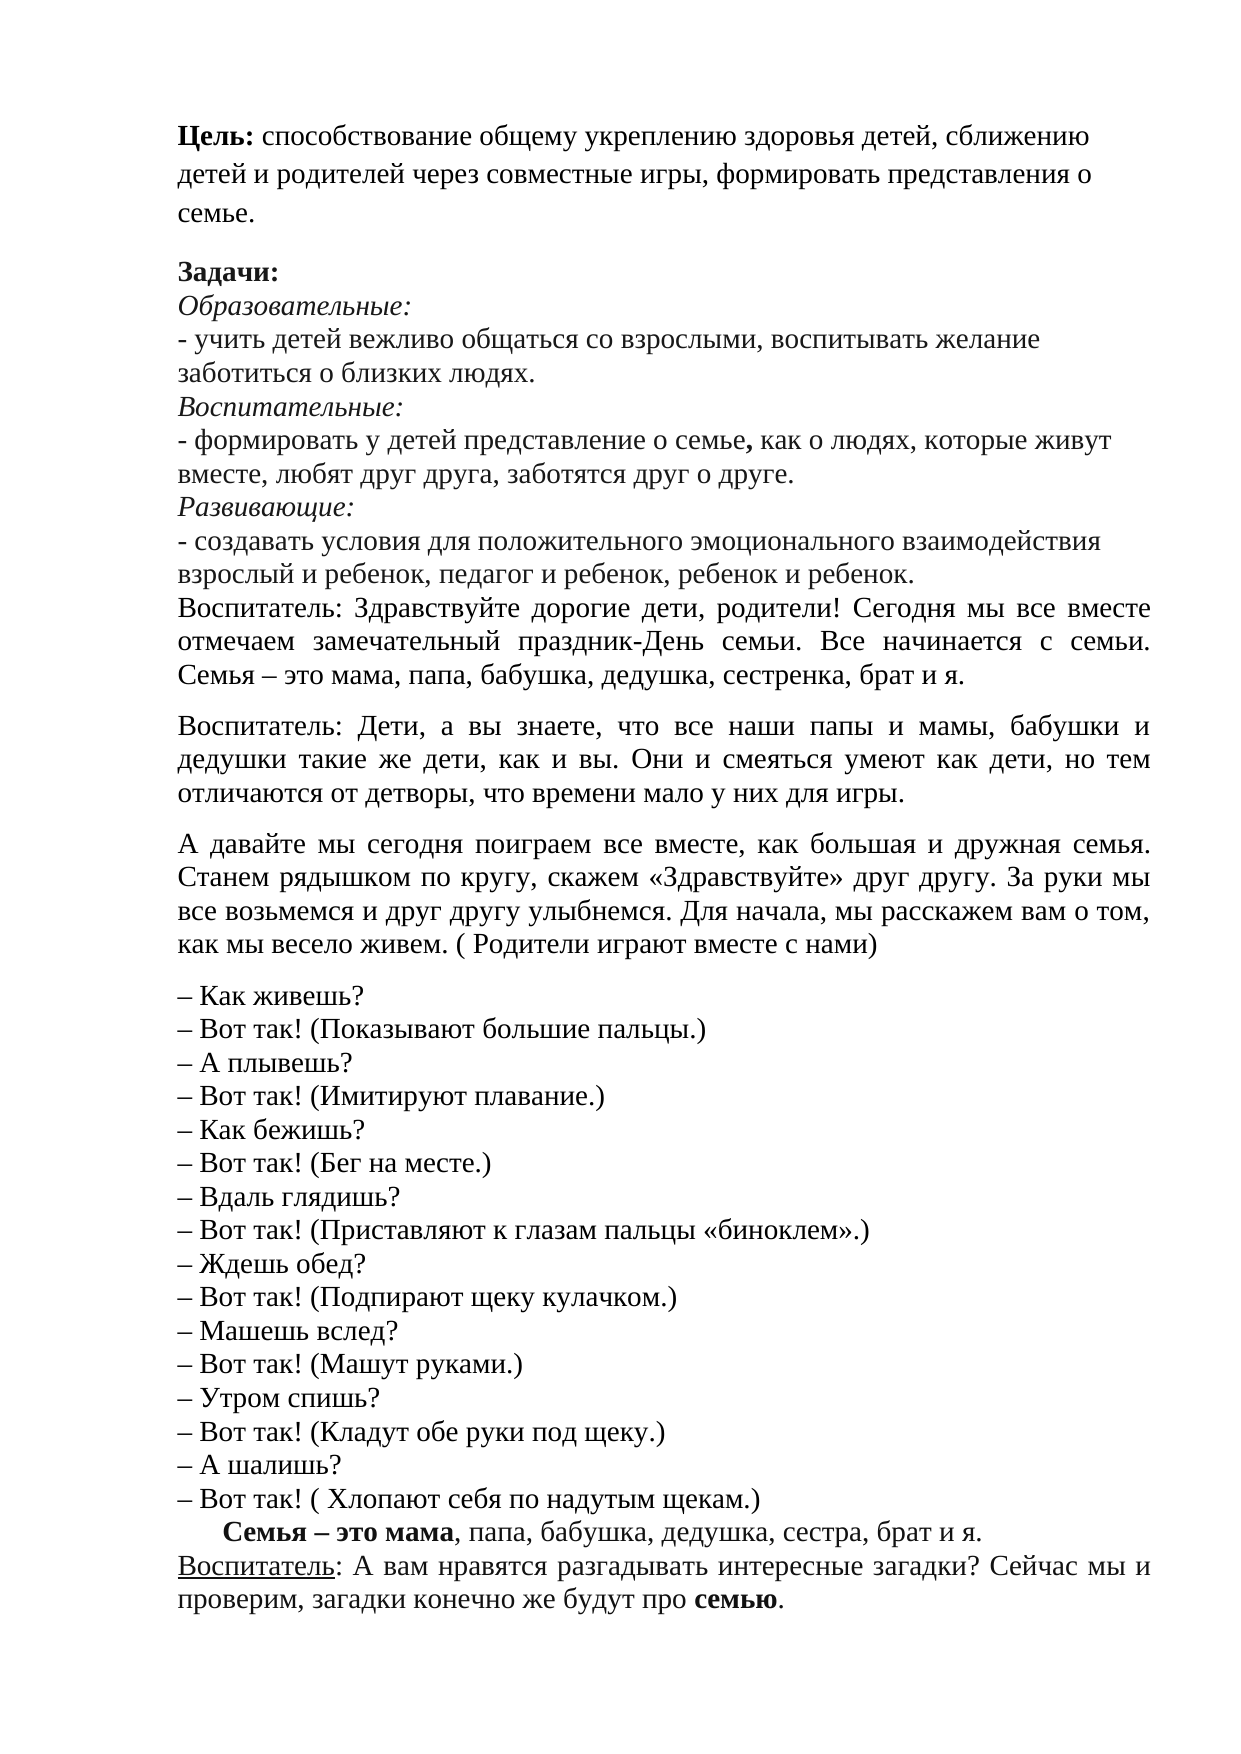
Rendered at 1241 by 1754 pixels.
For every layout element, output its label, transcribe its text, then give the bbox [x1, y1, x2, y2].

text – Вот так! (Показывают большие пальцы.) [177, 1011, 1152, 1045]
text – Как живешь? [177, 978, 1152, 1011]
text – Вот так! (Машут руками.) [177, 1347, 1152, 1380]
text Задачи: [177, 254, 1152, 288]
text – Вот так! (Имитируют плавание.) [177, 1078, 1152, 1112]
text Воспитатель: А вам нравятся разгадывать интересные загадки? Сейчас мы и проверим, загадки конечно же будут про семью. [177, 1548, 1152, 1615]
text – Вот так! (Бег на месте.) [177, 1145, 1152, 1179]
text – Машешь вслед? [177, 1313, 1152, 1347]
text Семья – это мама, папа, бабушка, дедушка, сестра, брат и я. [177, 1514, 1152, 1548]
text – Как бежишь? [177, 1112, 1152, 1145]
text – Вот так! (Кладут обе руки под щеку.) [177, 1414, 1152, 1447]
text Развивающие: [177, 489, 1152, 523]
text – Вот так! (Подпирают щеку кулачком.) [177, 1279, 1152, 1313]
text – А шалишь? [177, 1447, 1152, 1481]
text А давайте мы сегодня поиграем все вместе, как большая и дружная семья. Станем рядышком по кругу, скажем «Здравствуйте» друг другу. За руки мы все возьмемся и друг другу улыбнемся. Для начала, мы расскажем вам о том, как мы весело живем. ( Родители играют вместе с нами) [177, 826, 1152, 960]
text – Вот так! (Приставляют к глазам пальцы «биноклем».) [177, 1212, 1152, 1246]
text - учить детей вежливо общаться со взрослыми, воспитывать желание заботиться о близких людях. [177, 322, 1152, 389]
text - формировать у детей представление о семье, как о людях, которые живут вместе, любят друг друга, заботятся друг о друге. [177, 422, 1152, 489]
text Цель: способствование общему укреплению здоровья детей, сближению детей и родителей через совместные игры, формировать представления о семье. [177, 118, 1152, 229]
text Воспитатель: Дети, а вы знаете, что все наши папы и мамы, бабушки и дедушки такие же дети, как и вы. Они и смеяться умеют как дети, но тем отличаются от детворы, что времени мало у них для игры. [177, 708, 1152, 809]
text – А плывешь? [177, 1045, 1152, 1078]
text – Вот так! ( Хлопают себя по надутым щекам.) [177, 1481, 1152, 1514]
text Воспитатель: Здравствуйте дорогие дети, родители! Сегодня мы все вместе отмечаем замечательный праздник-День семьи. Все начинается с семьи. Семья – это мама, папа, бабушка, дедушка, сестренка, брат и я. [177, 590, 1152, 691]
text Воспитательные: [177, 389, 1152, 422]
text Образовательные: [177, 288, 1152, 322]
text - создавать условия для положительного эмоционального взаимодействия взрослый и ребенок, педагог и ребенок, ребенок и ребенок. [177, 523, 1152, 590]
text – Ждешь обед? [177, 1246, 1152, 1279]
text – Утром спишь? [177, 1380, 1152, 1414]
text – Вдаль глядишь? [177, 1179, 1152, 1212]
